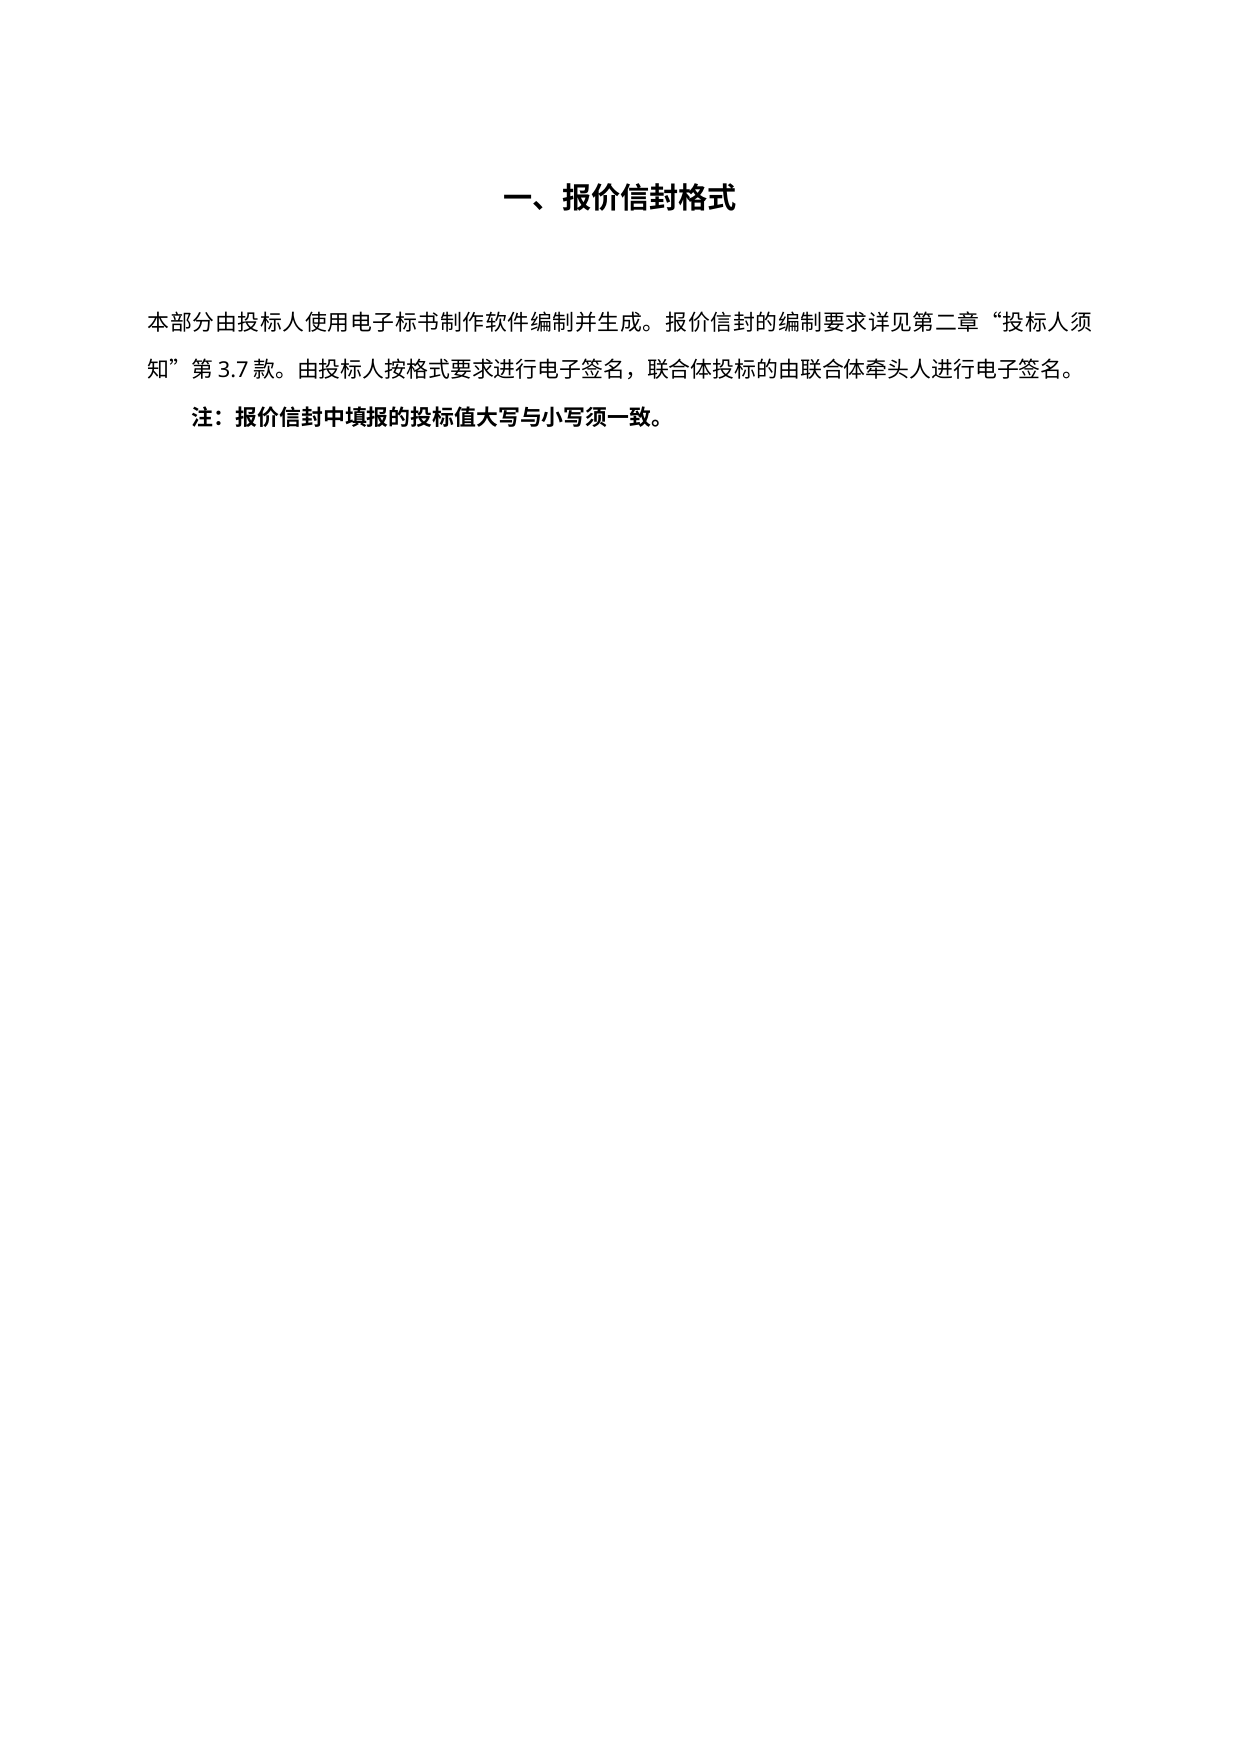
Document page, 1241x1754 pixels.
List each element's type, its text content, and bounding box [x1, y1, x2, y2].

subtitle 一、报价信封格式 [148, 175, 1092, 217]
text 本部分由投标人使用电子标书制作软件编制并生成。报价信封的编制要求详见第二章“投标人须知”第3.7款。由投标人按格式要求进行电子签名，联合体投标的由联合体牵头人进行电子签名。 [148, 305, 1092, 384]
text 注：报价信封中填报的投标值大写与小写须一致。 [148, 400, 1092, 432]
